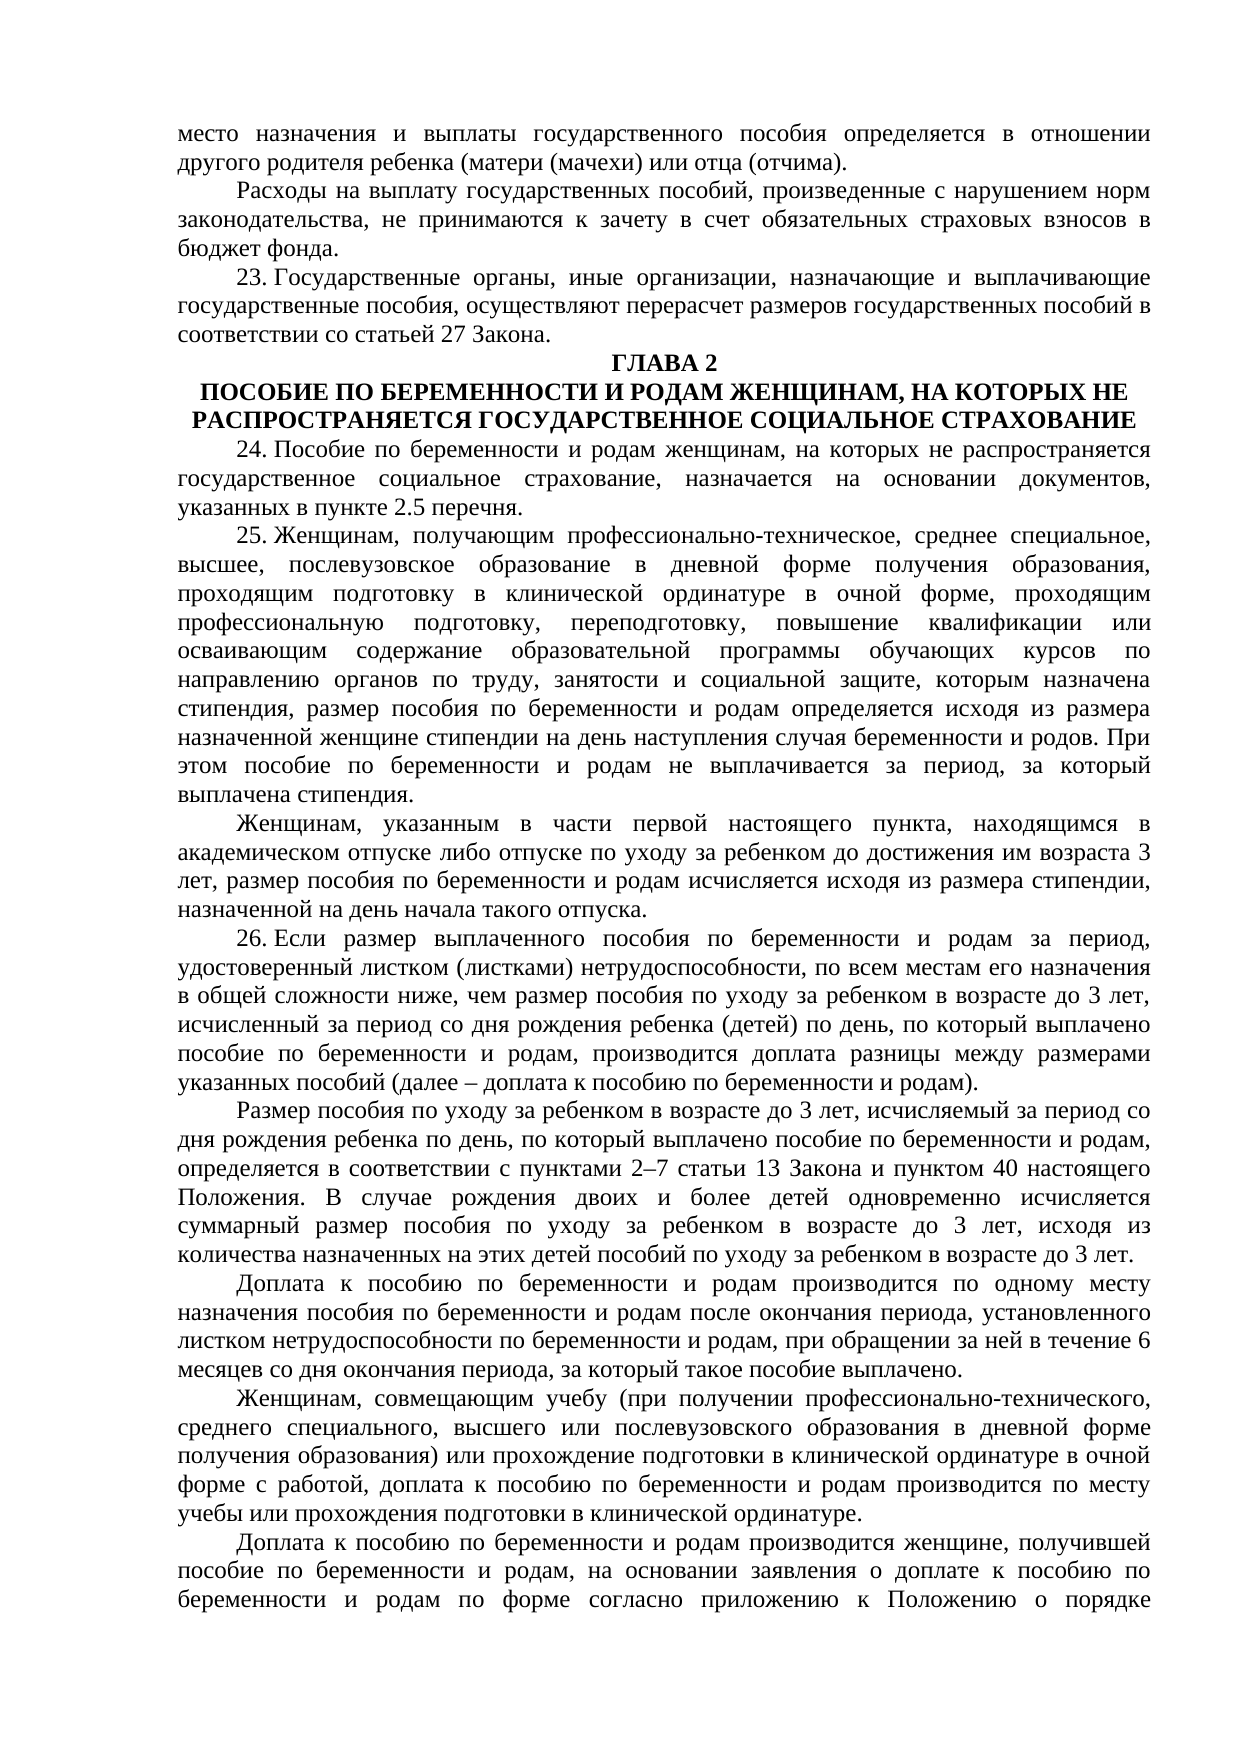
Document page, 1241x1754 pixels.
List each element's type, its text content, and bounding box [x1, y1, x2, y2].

text Размер пособия по уходу за ребенком в возрасте до 3 лет, исчисляемый за период со дня рождения ребенка по день, по который выплачено пособие по беременности и родам, определяется в соответствии с пунктами 2–7 статьи 13 Закона и пунктом 40 настоящего Положения. В случае рождения двоих и более детей одновременно исчисляется суммарный размер пособия по уходу за ребенком в возрасте до 3 лет, исходя из количества назначенных на этих детей пособий по уходу за ребенком в возрасте до 3 лет. [177, 1096, 1152, 1268]
text ГЛАВА 2 ПОСОБИЕ ПО БЕРЕМЕННОСТИ И РОДАМ ЖЕНЩИНАМ, НА КОТОРЫХ НЕ РАСПРОСТРАНЯЕТСЯ ГОСУДАРСТВЕННОЕ СОЦИАЛЬНОЕ СТРАХОВАНИЕ [177, 348, 1152, 434]
text Расходы на выплату государственных пособий, произведенные с нарушением норм законодательства, не принимаются к зачету в счет обязательных страховых взносов в бюджет фонда. [177, 176, 1152, 262]
text Женщинам, совмещающим учебу (при получении профессионально-технического, среднего специального, высшего или послевузовского образования в дневной форме получения образования) или прохождение подготовки в клинической ординатуре в очной форме с работой, доплата к пособию по беременности и родам производится по месту учебы или прохождения подготовки в клинической ординатуре. [177, 1383, 1152, 1527]
text 26. Если размер выплаченного пособия по беременности и родам за период, удостоверенный листком (листками) нетрудоспособности, по всем местам его назначения в общей сложности ниже, чем размер пособия по уходу за ребенком в возрасте до 3 лет, исчисленный за период со дня рождения ребенка (детей) по день, по который выплачено пособие по беременности и родам, производится доплата разницы между размерами указанных пособий (далее – доплата к пособию по беременности и родам). [177, 923, 1152, 1096]
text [177, 118, 1152, 176]
text Доплата к пособию по беременности и родам производится по одному месту назначения пособия по беременности и родам после окончания периода, установленного листком нетрудоспособности по беременности и родам, при обращении за ней в течение 6 месяцев со дня окончания периода, за который такое пособие выплачено. [177, 1268, 1152, 1383]
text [177, 1527, 1152, 1613]
text 24. Пособие по беременности и родам женщинам, на которых не распространяется государственное социальное страхование, назначается на основании документов, указанных в пункте 2.5 перечня. [177, 434, 1152, 521]
text 25. Женщинам, получающим профессионально-техническое, среднее специальное, высшее, послевузовское образование в дневной форме получения образования, проходящим подготовку в клинической ординатуре в очной форме, проходящим профессиональную подготовку, переподготовку, повышение квалификации или осваивающим содержание образовательной программы обучающих курсов по направлению органов по труду, занятости и социальной защите, которым назначена стипендия, размер пособия по беременности и родам определяется исходя из размера назначенной женщине стипендии на день наступления случая беременности и родов. При этом пособие по беременности и родам не выплачивается за период, за который выплачена стипендия. [177, 521, 1152, 808]
text Женщинам, указанным в части первой настоящего пункта, находящимся в академическом отпуске либо отпуске по уходу за ребенком до достижения им возраста 3 лет, размер пособия по беременности и родам исчисляется исходя из размера стипендии, назначенной на день начала такого отпуска. [177, 808, 1152, 923]
text 23. Государственные органы, иные организации, назначающие и выплачивающие государственные пособия, осуществляют перерасчет размеров государственных пособий в соответствии со статьей 27 Закона. [177, 262, 1152, 348]
